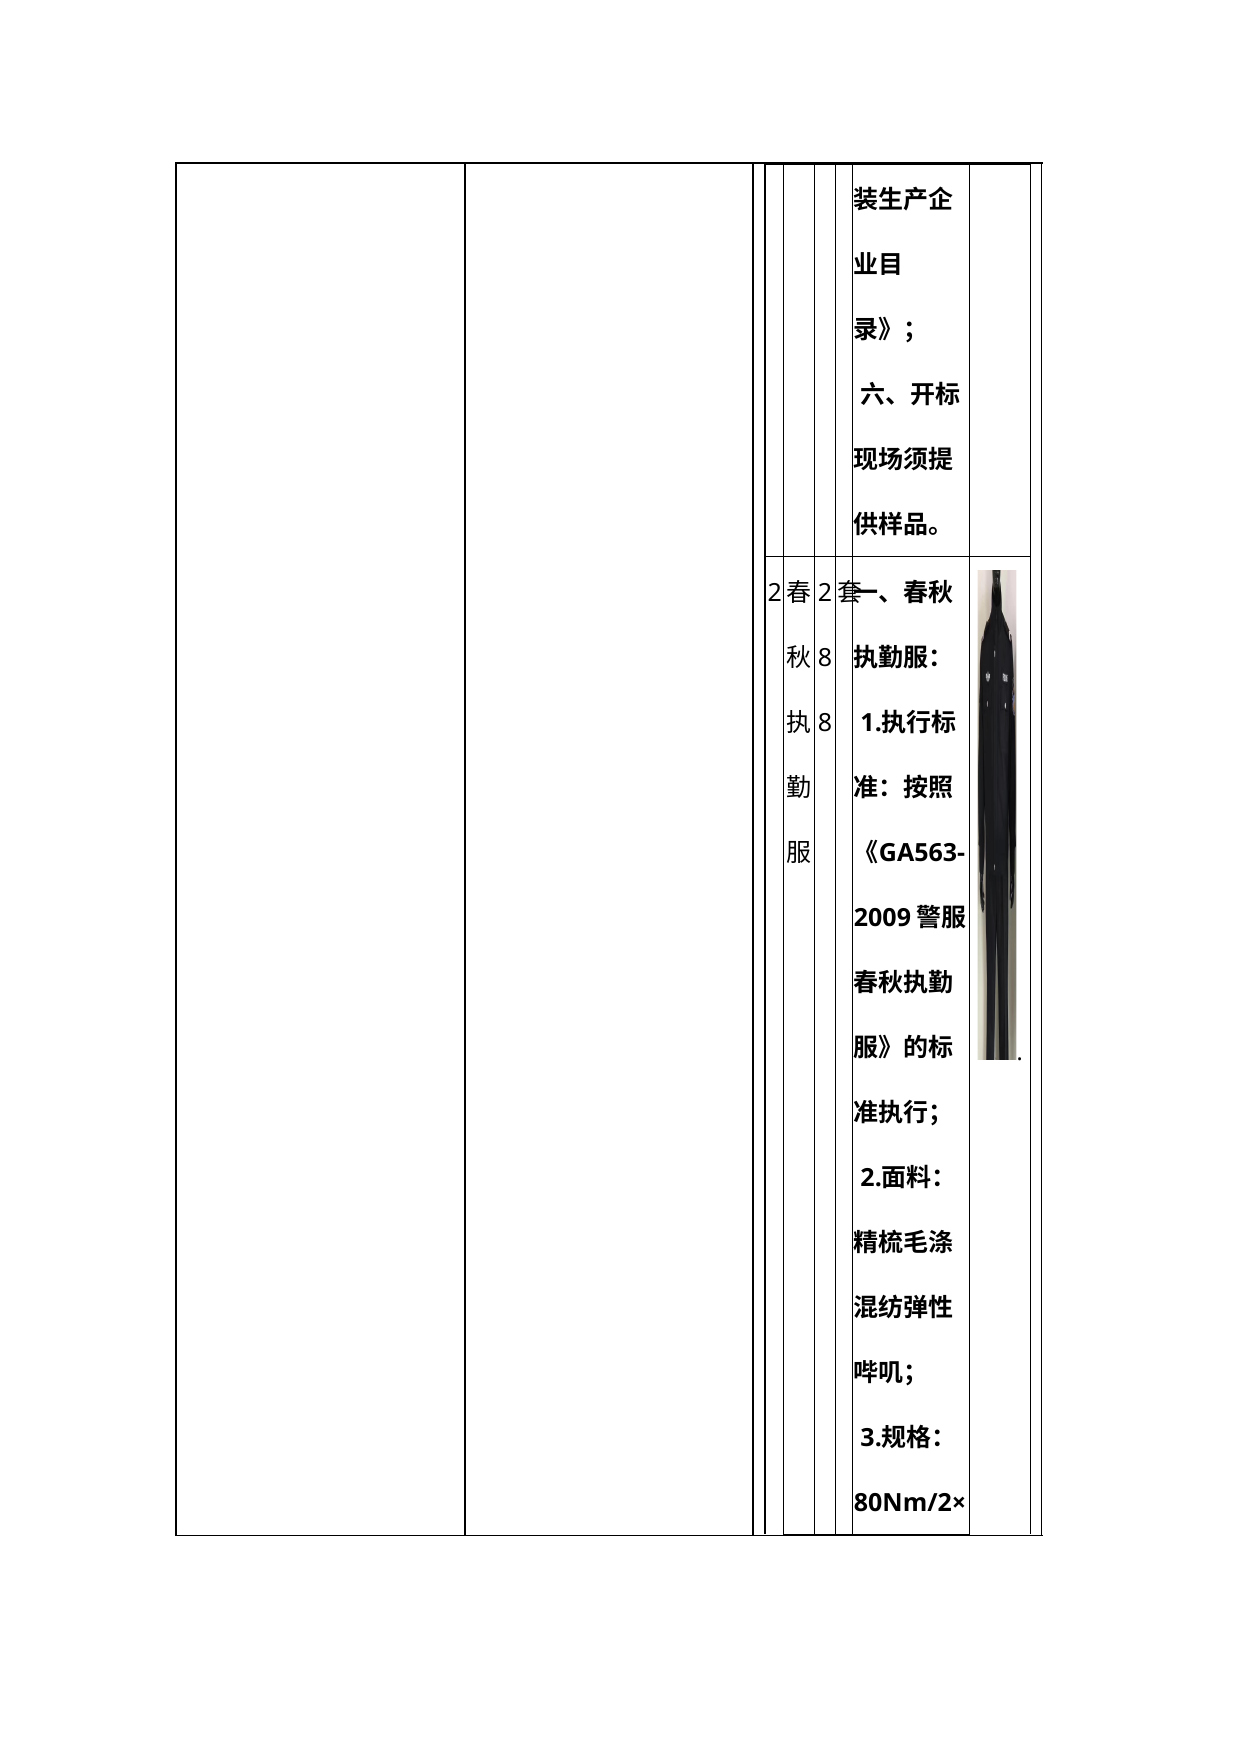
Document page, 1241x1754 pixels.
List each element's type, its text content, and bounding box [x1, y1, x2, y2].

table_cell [784, 165, 814, 556]
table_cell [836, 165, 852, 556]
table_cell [815, 557, 835, 1534]
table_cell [784, 557, 814, 1534]
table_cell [836, 557, 852, 1534]
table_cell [754, 164, 783, 1535]
table_cell 1 [177, 164, 464, 1535]
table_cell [815, 165, 835, 556]
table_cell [853, 557, 969, 1534]
table_cell [466, 164, 752, 1535]
picture [977, 570, 1017, 1060]
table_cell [853, 165, 969, 556]
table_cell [970, 164, 1041, 1535]
